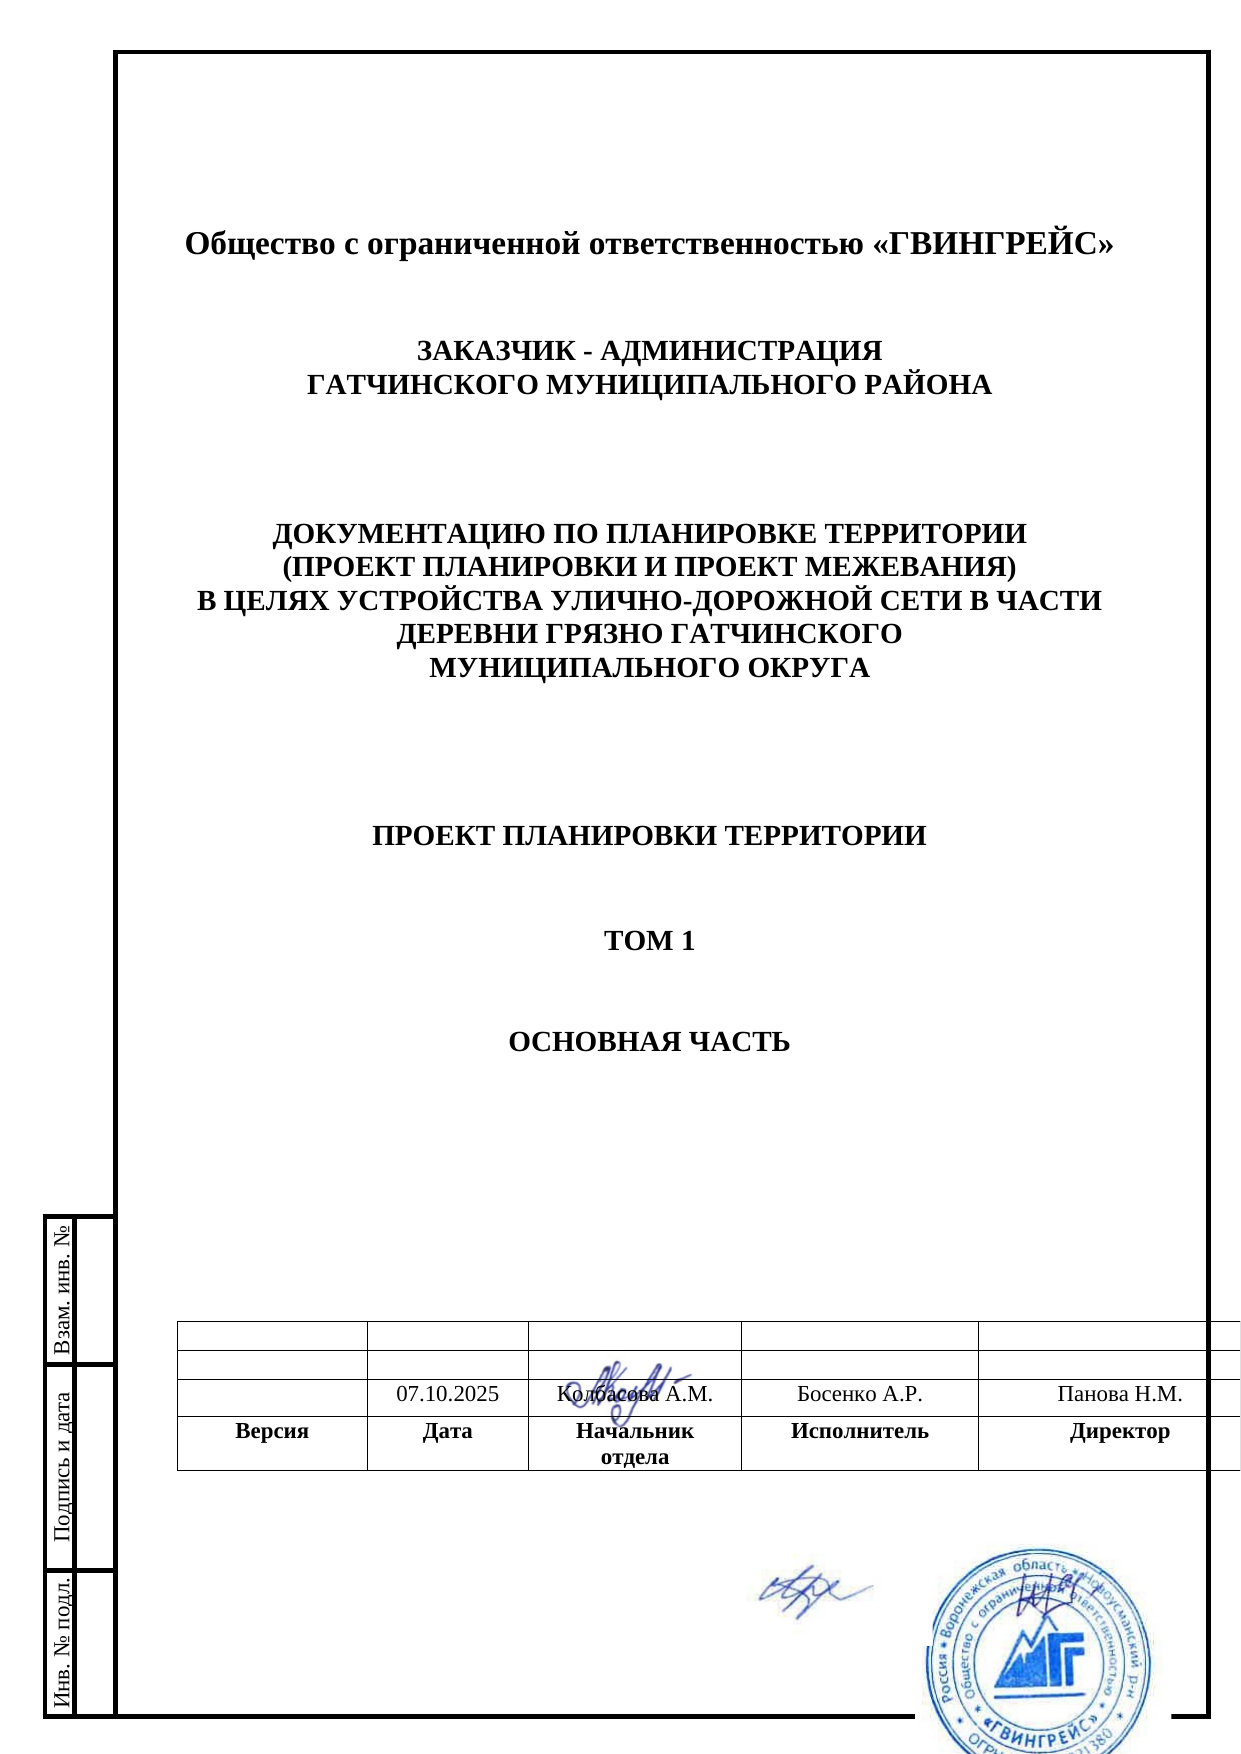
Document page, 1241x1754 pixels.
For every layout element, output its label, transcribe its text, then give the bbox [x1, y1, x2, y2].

table_header [979, 1322, 1240, 1350]
table_cell 07.10.2025 [368, 1380, 528, 1416]
table_header [529, 1322, 741, 1350]
text ОСНОВНАЯ ЧАСТЬ [177, 1024, 1122, 1057]
table_header [368, 1322, 528, 1350]
table_cell Босенко А.Р. [742, 1380, 978, 1416]
table_cell [178, 1380, 367, 1416]
table_cell Версия [178, 1417, 367, 1470]
table_cell Панова Н.М. [979, 1380, 1240, 1416]
table_cell Исполнитель [742, 1417, 978, 1470]
text (ПРОЕКТ ПЛАНИРОВКИ И ПРОЕКТ МЕЖЕВАНИЯ) [177, 549, 1122, 583]
text ГАТЧИНСКОГО МУНИЦИПАЛЬНОГО РАЙОНА [177, 367, 1122, 401]
text ПРОЕКТ ПЛАНИРОВКИ ТЕРРИТОРИИ [177, 818, 1122, 851]
table_cell Дата [368, 1417, 528, 1470]
text ДОКУМЕНТАЦИЮ ПО ПЛАНИРОВКЕ ТЕРРИТОРИИ [177, 516, 1122, 549]
text МУНИЦИПАЛЬНОГО ОКРУГА [177, 650, 1122, 683]
text ТОМ 1 [177, 923, 1122, 957]
table_cell [178, 1351, 367, 1379]
table_header [742, 1322, 978, 1350]
table_cell Директор [979, 1417, 1240, 1470]
table_cell [979, 1351, 1240, 1379]
table_cell [529, 1351, 741, 1379]
table_cell [368, 1351, 528, 1379]
table_cell [742, 1351, 978, 1379]
table_header [178, 1322, 367, 1350]
text В ЦЕЛЯХ УСТРОЙСТВА УЛИЧНО-ДОРОЖНОЙ СЕТИ В ЧАСТИ ДЕРЕВНИ ГРЯЗНО ГАТЧИНСКОГО [177, 583, 1122, 650]
picture [702, 1542, 1172, 1754]
text Общество с ограниченной ответственностью «ГВИНГРЕЙС» [177, 223, 1122, 261]
table_cell Колбасова А.М. [529, 1380, 741, 1416]
table_cell Начальник отдела [529, 1417, 741, 1470]
text ЗАКАЗЧИК - АДМИНИСТРАЦИЯ [177, 333, 1122, 367]
